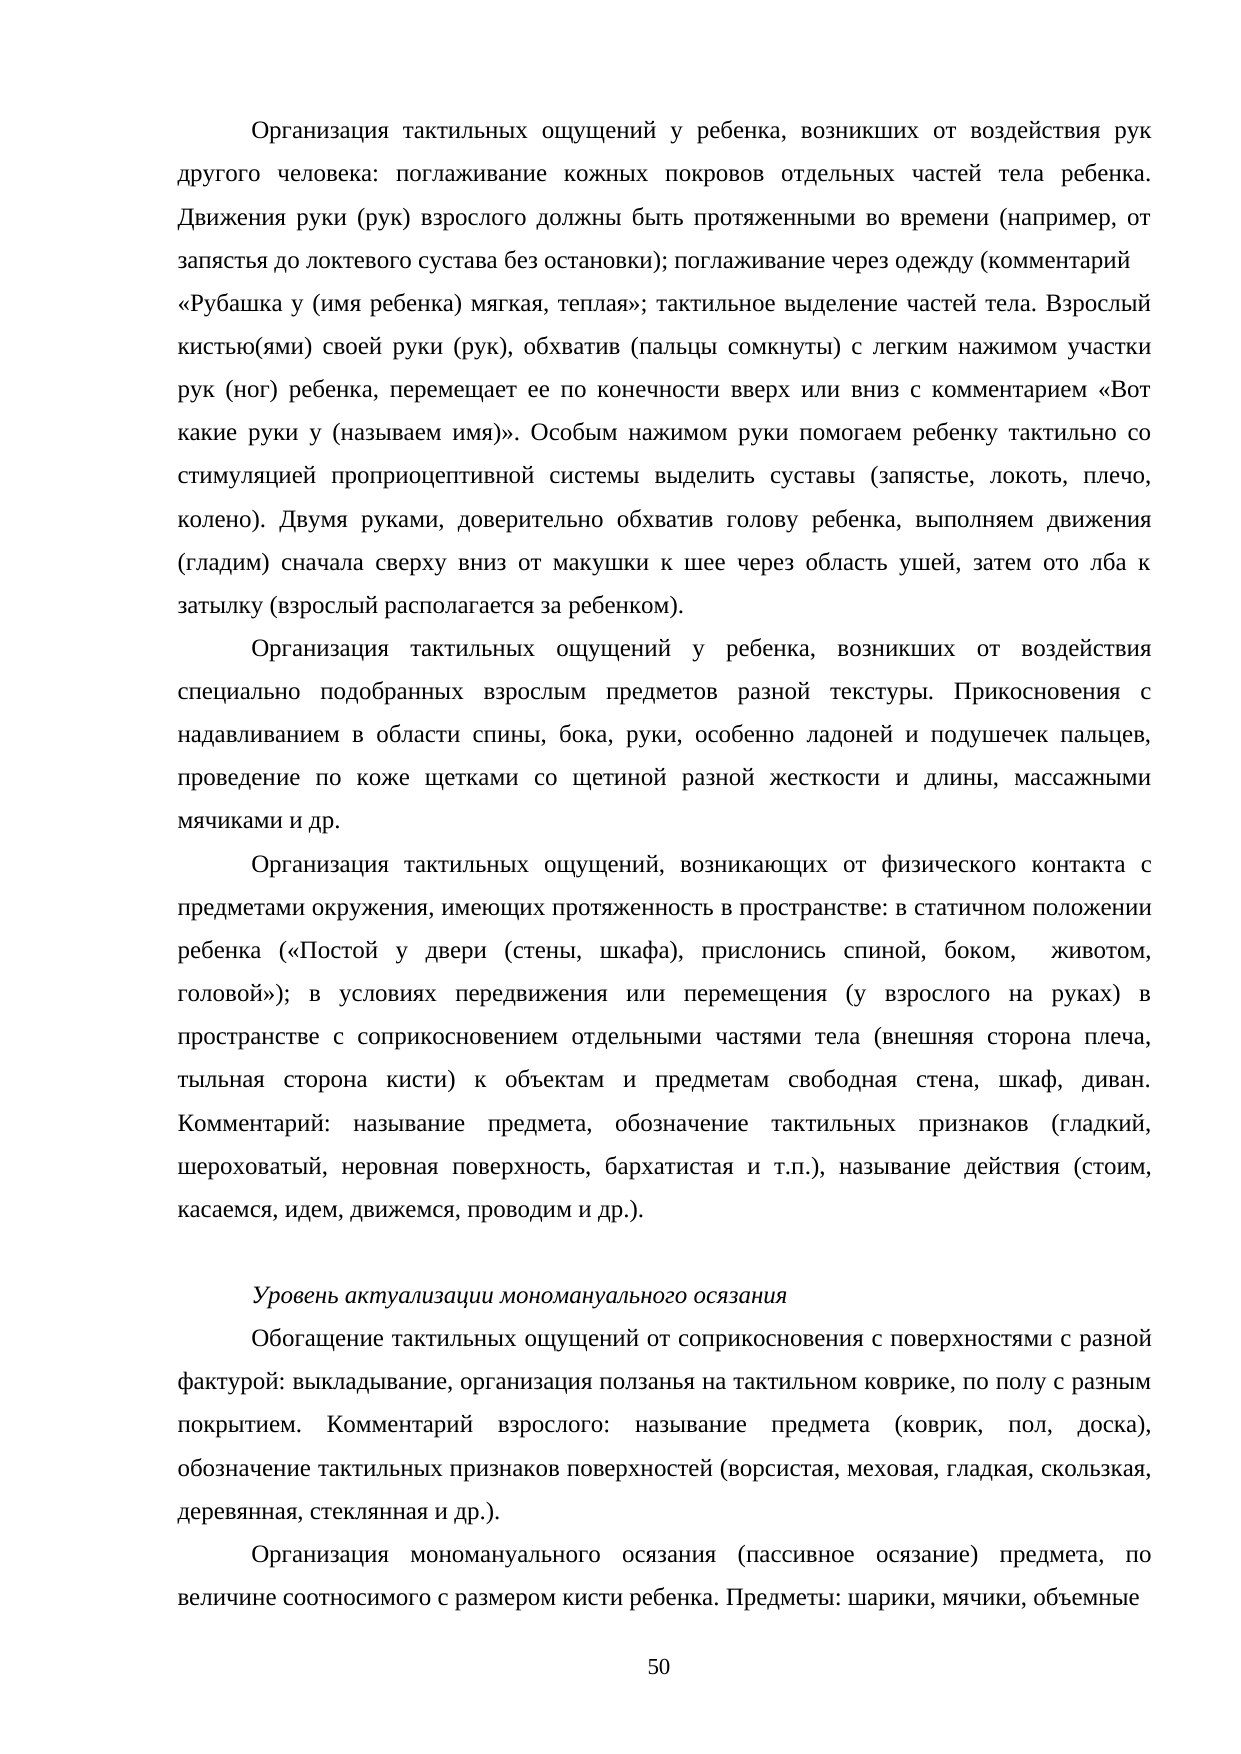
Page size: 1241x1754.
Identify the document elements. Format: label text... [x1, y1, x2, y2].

text Уровень актуализации мономануального осязания [251, 1280, 1176, 1309]
text Организация мономануального осязания (пассивное осязание) предмета, по величине соотносимого с размером кисти ребенка. Предметы: шарики, мячики, объемные [177, 1539, 1152, 1611]
text Обогащение тактильных ощущений от соприкосновения с поверхностями с разной фактурой: выкладывание, организация ползанья на тактильном коврике, по полу с разным покрытием. Комментарий взрослого: называние предмета (коврик, пол, доска), обозначение тактильных признаков поверхностей (ворсистая, меховая, гладкая, скользкая, деревянная, стеклянная и др.). [177, 1323, 1152, 1524]
text Организация тактильных ощущений, возникающих от физического контакта с предметами окружения, имеющих протяженность в пространстве: в статичном положении ребенка («Постой у двери (стены, шкафа), прислонись спиной, боком, животом, головой»); в условиях передвижения или перемещения (у взрослого на руках) в пространстве с соприкосновением отдельными частями тела (внешняя сторона плеча, тыльная сторона кисти) к объектам и предметам свободная стена, шкаф, диван. Комментарий: называние предмета, обозначение тактильных признаков (гладкий, шероховатый, неровная поверхность, бархатистая и т.п.), называние действия (стоим, касаемся, идем, движемся, проводим и др.). [177, 849, 1152, 1223]
text Организация тактильных ощущений у ребенка, возникших от воздействия специально подобранных взрослым предметов разной текстуры. Прикосновения с надавливанием в области спины, бока, руки, особенно ладоней и подушечек пальцев, проведение по коже щетками со щетиной разной жесткости и длины, массажными мячиками и др. [177, 633, 1152, 834]
text «Рубашка у (имя ребенка) мягкая, теплая»; тактильное выделение частей тела. Взрослый кистью(ями) своей руки (рук), обхватив (пальцы сомкнуты) с легким нажимом участки рук (ног) ребенка, перемещает ее по конечности вверх или вниз с комментарием «Вот какие руки у (называем имя)». Особым нажимом руки помогаем ребенку тактильно со стимуляцией проприоцептивной системы выделить суставы (запястье, локоть, плечо, колено). Двумя руками, доверительно обхватив голову ребенка, выполняем движения (гладим) сначала сверху вниз от макушки к шее через область ушей, затем ото лба к затылку (взрослый располагается за ребенком). [177, 288, 1152, 619]
text Организация тактильных ощущений у ребенка, возникших от воздействия рук другого человека: поглаживание кожных покровов отдельных частей тела ребенка. Движения руки (рук) взрослого должны быть протяженными во времени (например, от запястья до локтевого сустава без остановки); поглаживание через одежду (комментарий [177, 115, 1152, 273]
